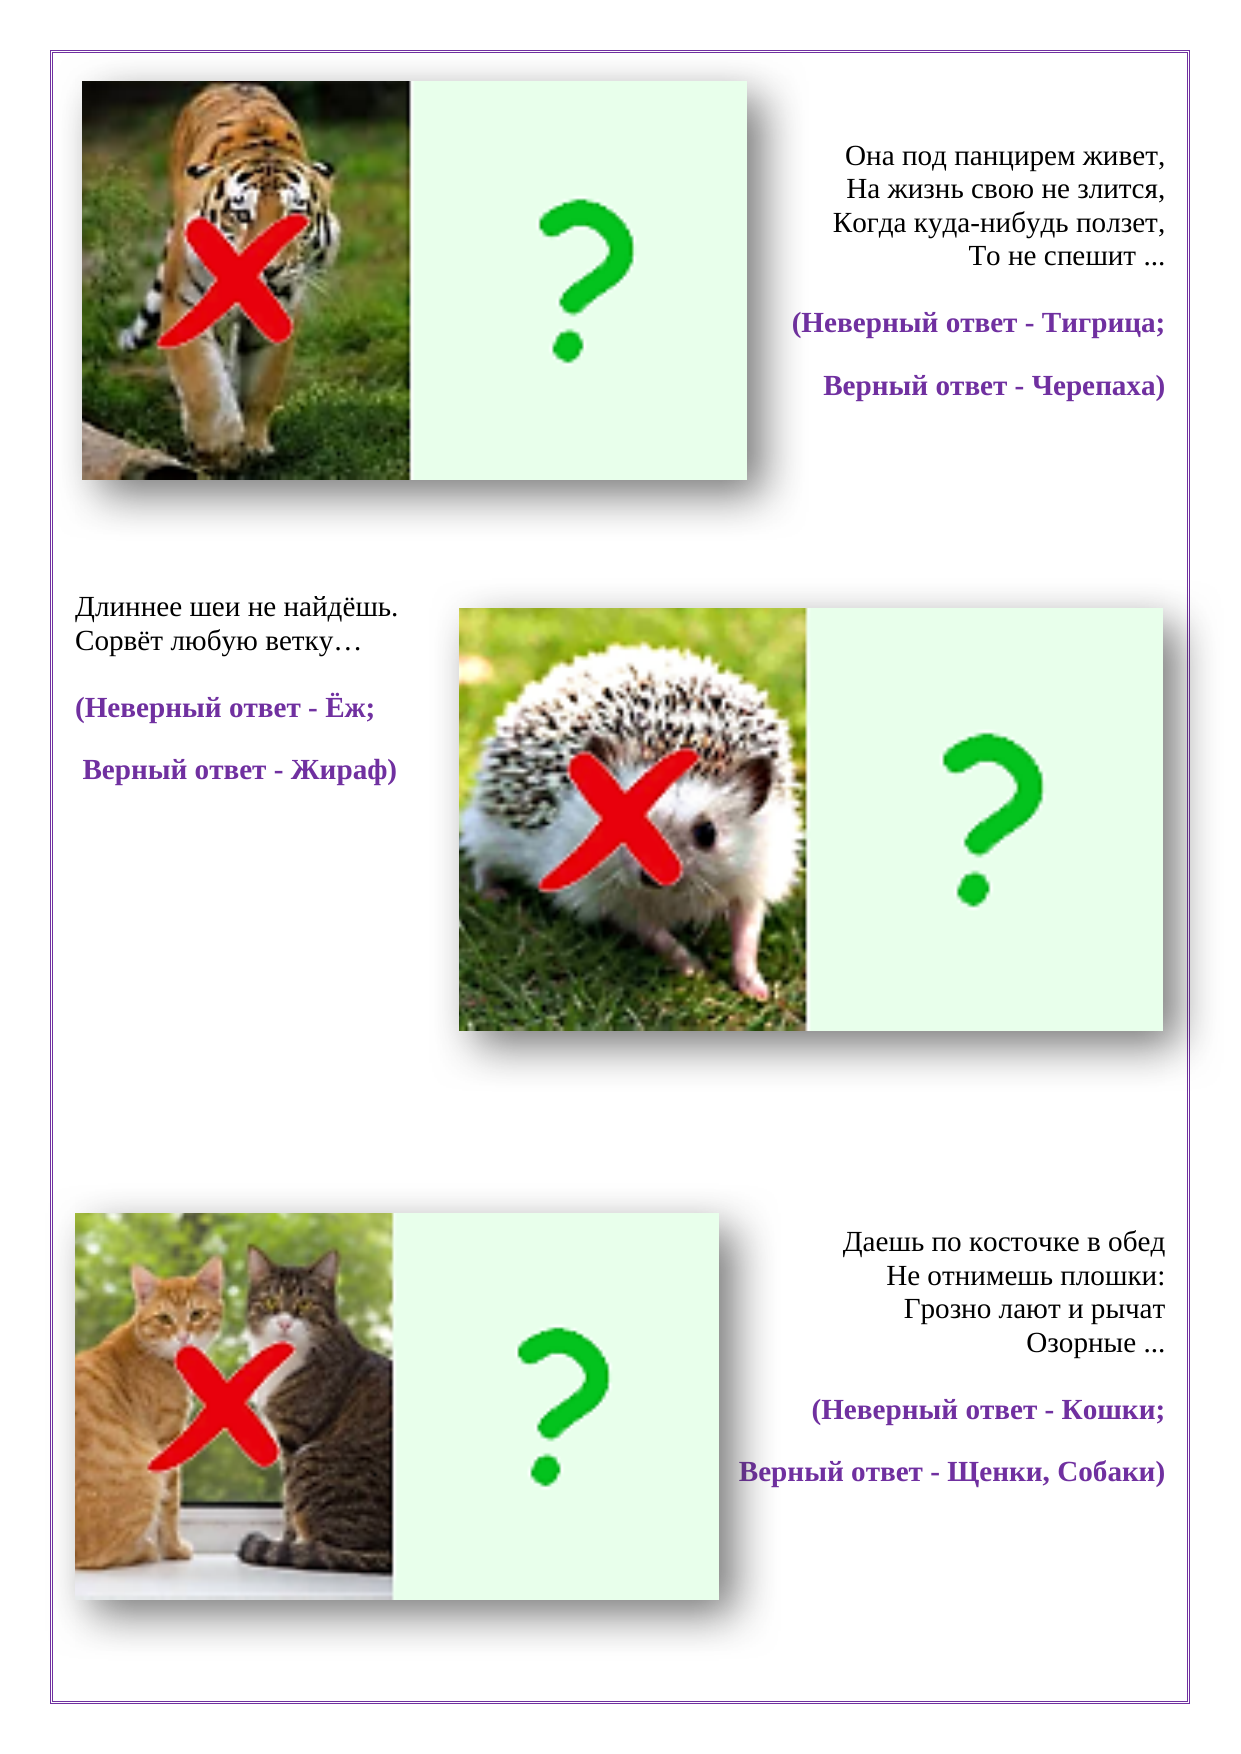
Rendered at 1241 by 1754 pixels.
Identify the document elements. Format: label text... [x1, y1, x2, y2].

text Даешь по косточке в обед Не отнимешь плошки: Грозно лают и рычат Озорные ... (Неверный ответ - Кошки; [760, 1224, 1165, 1425]
text Верный ответ - Жираф) [75, 752, 441, 786]
text Верный ответ - Щенки, Собаки) [768, 1454, 1165, 1488]
picture [75, 1213, 719, 1600]
text Она под панцирем живет, На жизнь свою не злится, Когда куда-нибудь ползет, То не спешит ... (Неверный ответ - Тигрица; [796, 138, 1165, 339]
text Верный ответ - Черепаха) [796, 368, 1165, 402]
text Длиннее шеи не найдёшь. Сорвёт любую ветку… (Неверный ответ - Ёж; [75, 589, 1165, 723]
picture [82, 81, 747, 480]
picture [459, 608, 1163, 1031]
